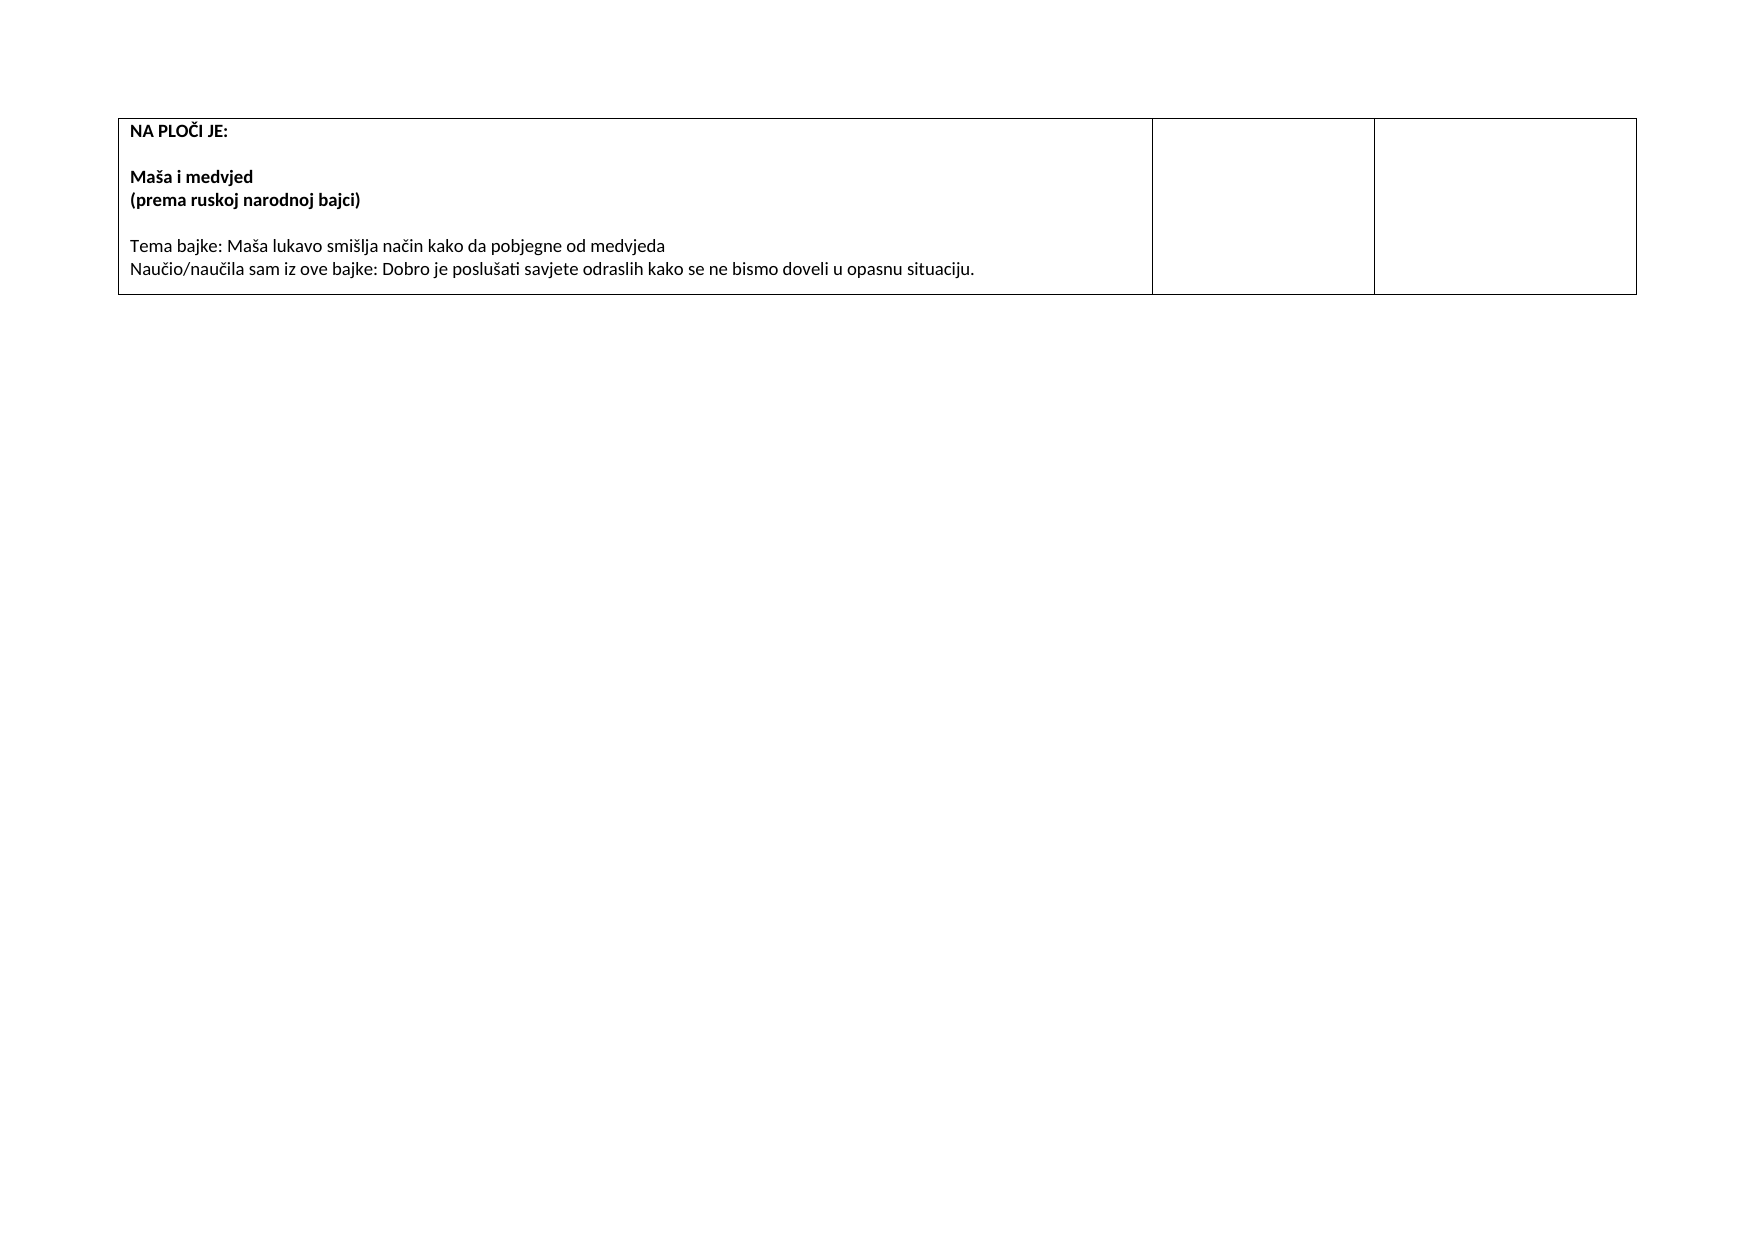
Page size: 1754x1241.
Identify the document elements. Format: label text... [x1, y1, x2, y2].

table_cell NA PLOČI JE: Maša i medvjed (prema ruskoj narodnoj bajci) Tema bajke: Maša lukavo smišlja način kako da pobjegne od medvjeda Naučio/naučila sam iz ove bajke: Dobro je poslušati savjete odraslih kako se ne bismo doveli u opasnu situaciju. [119, 119, 1152, 294]
table_cell [1375, 119, 1636, 294]
table_cell [1153, 119, 1374, 294]
